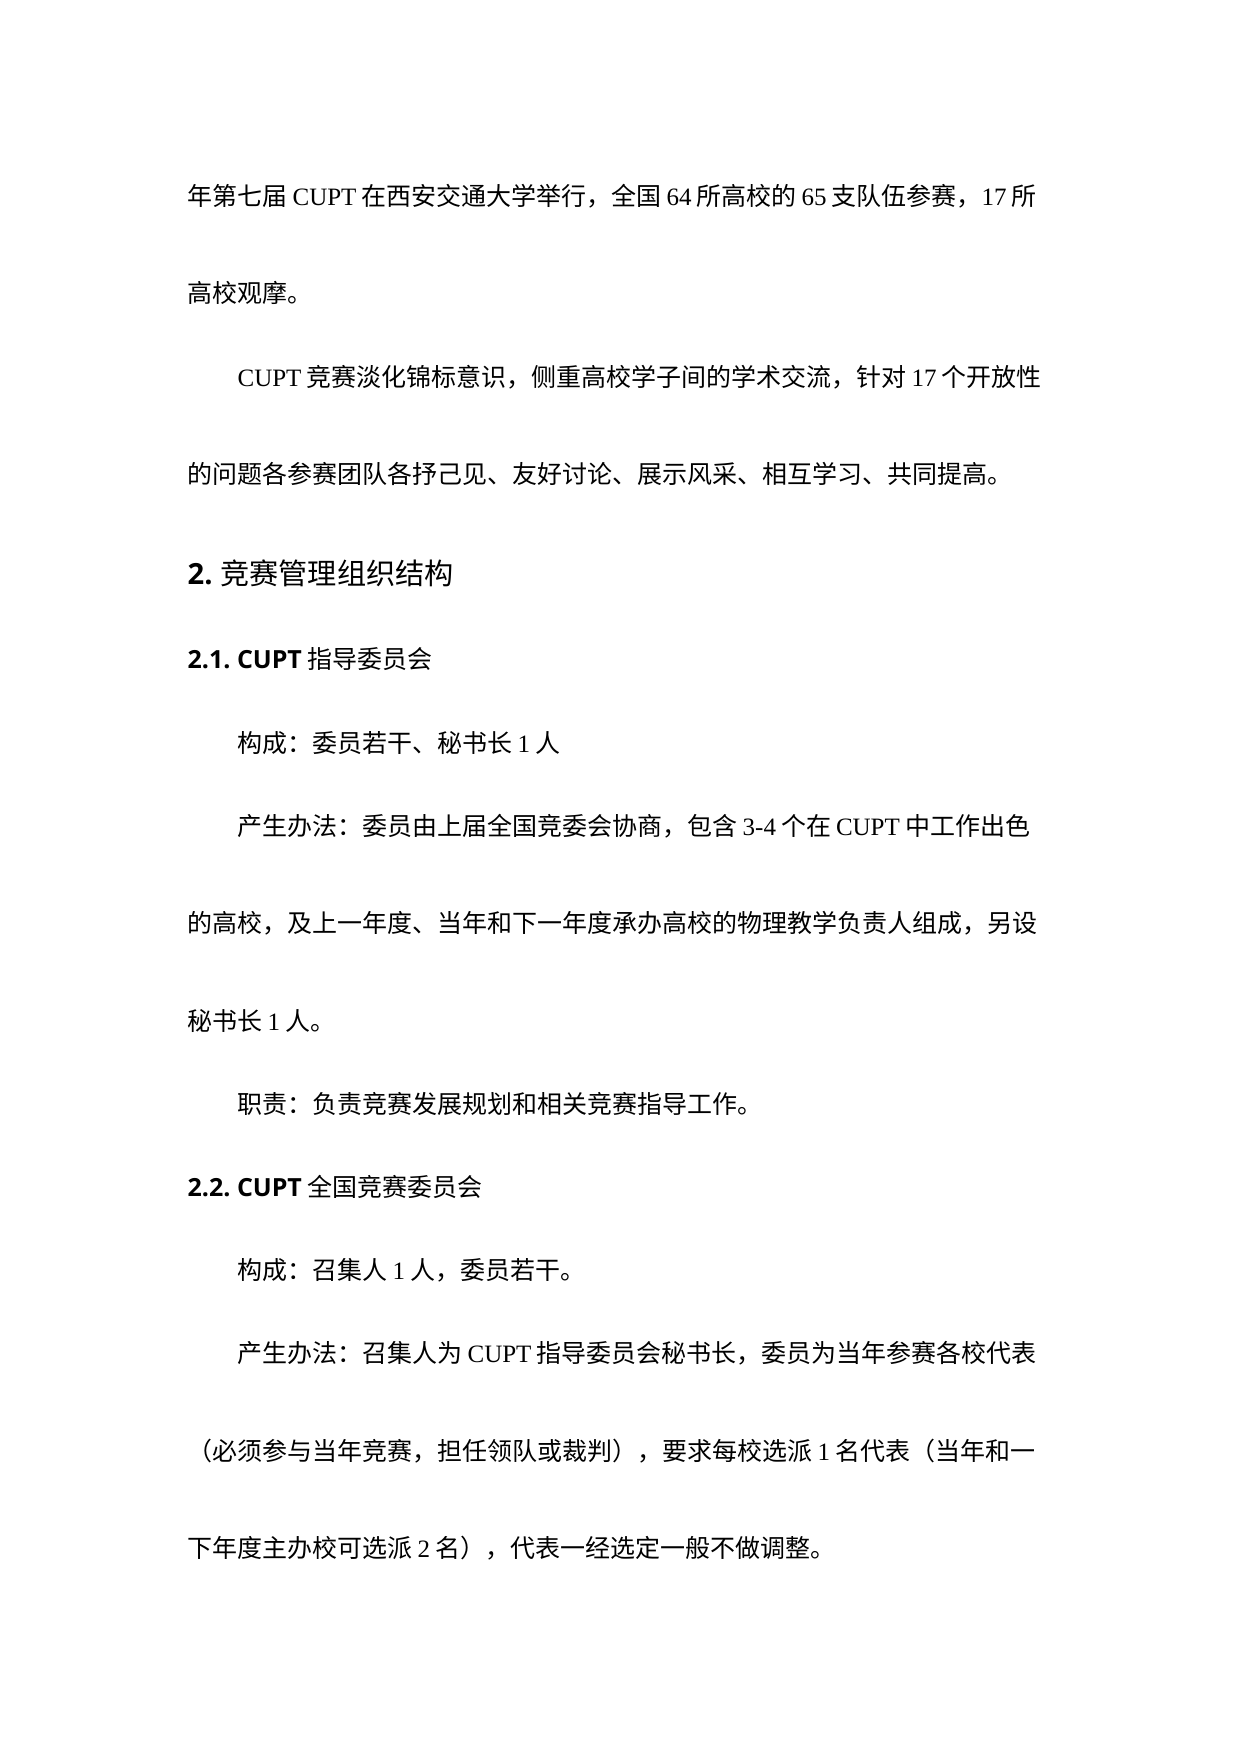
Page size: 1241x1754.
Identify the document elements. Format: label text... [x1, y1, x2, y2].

text 构成：委员若干、秘书长1人 [187, 709, 1053, 774]
text 2. 竞赛管理组织结构 [187, 539, 1053, 604]
text CUPT竞赛淡化锦标意识，侧重高校学子间的学术交流，针对17个开放性的问题各参赛团队各抒己见、友好讨论、展示风采、相互学习、共同提高。 [187, 343, 1053, 505]
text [187, 162, 1053, 324]
text 2.1. CUPT指导委员会 [187, 626, 1053, 691]
text 职责：负责竞赛发展规划和相关竞赛指导工作。 [187, 1070, 1053, 1135]
text 产生办法：召集人为CUPT指导委员会秘书长，委员为当年参赛各校代表（必须参与当年竞赛，担任领队或裁判），要求每校选派1名代表（当年和一下年度主办校可选派2名），代表一经选定一般不做调整。 [187, 1319, 1053, 1579]
text 构成：召集人1人，委员若干。 [187, 1236, 1053, 1301]
text 产生办法：委员由上届全国竞委会协商，包含3-4个在CUPT中工作出色的高校，及上一年度、当年和下一年度承办高校的物理教学负责人组成，另设秘书长1人。 [187, 792, 1053, 1052]
text 2.2. CUPT全国竞赛委员会 [187, 1153, 1053, 1218]
